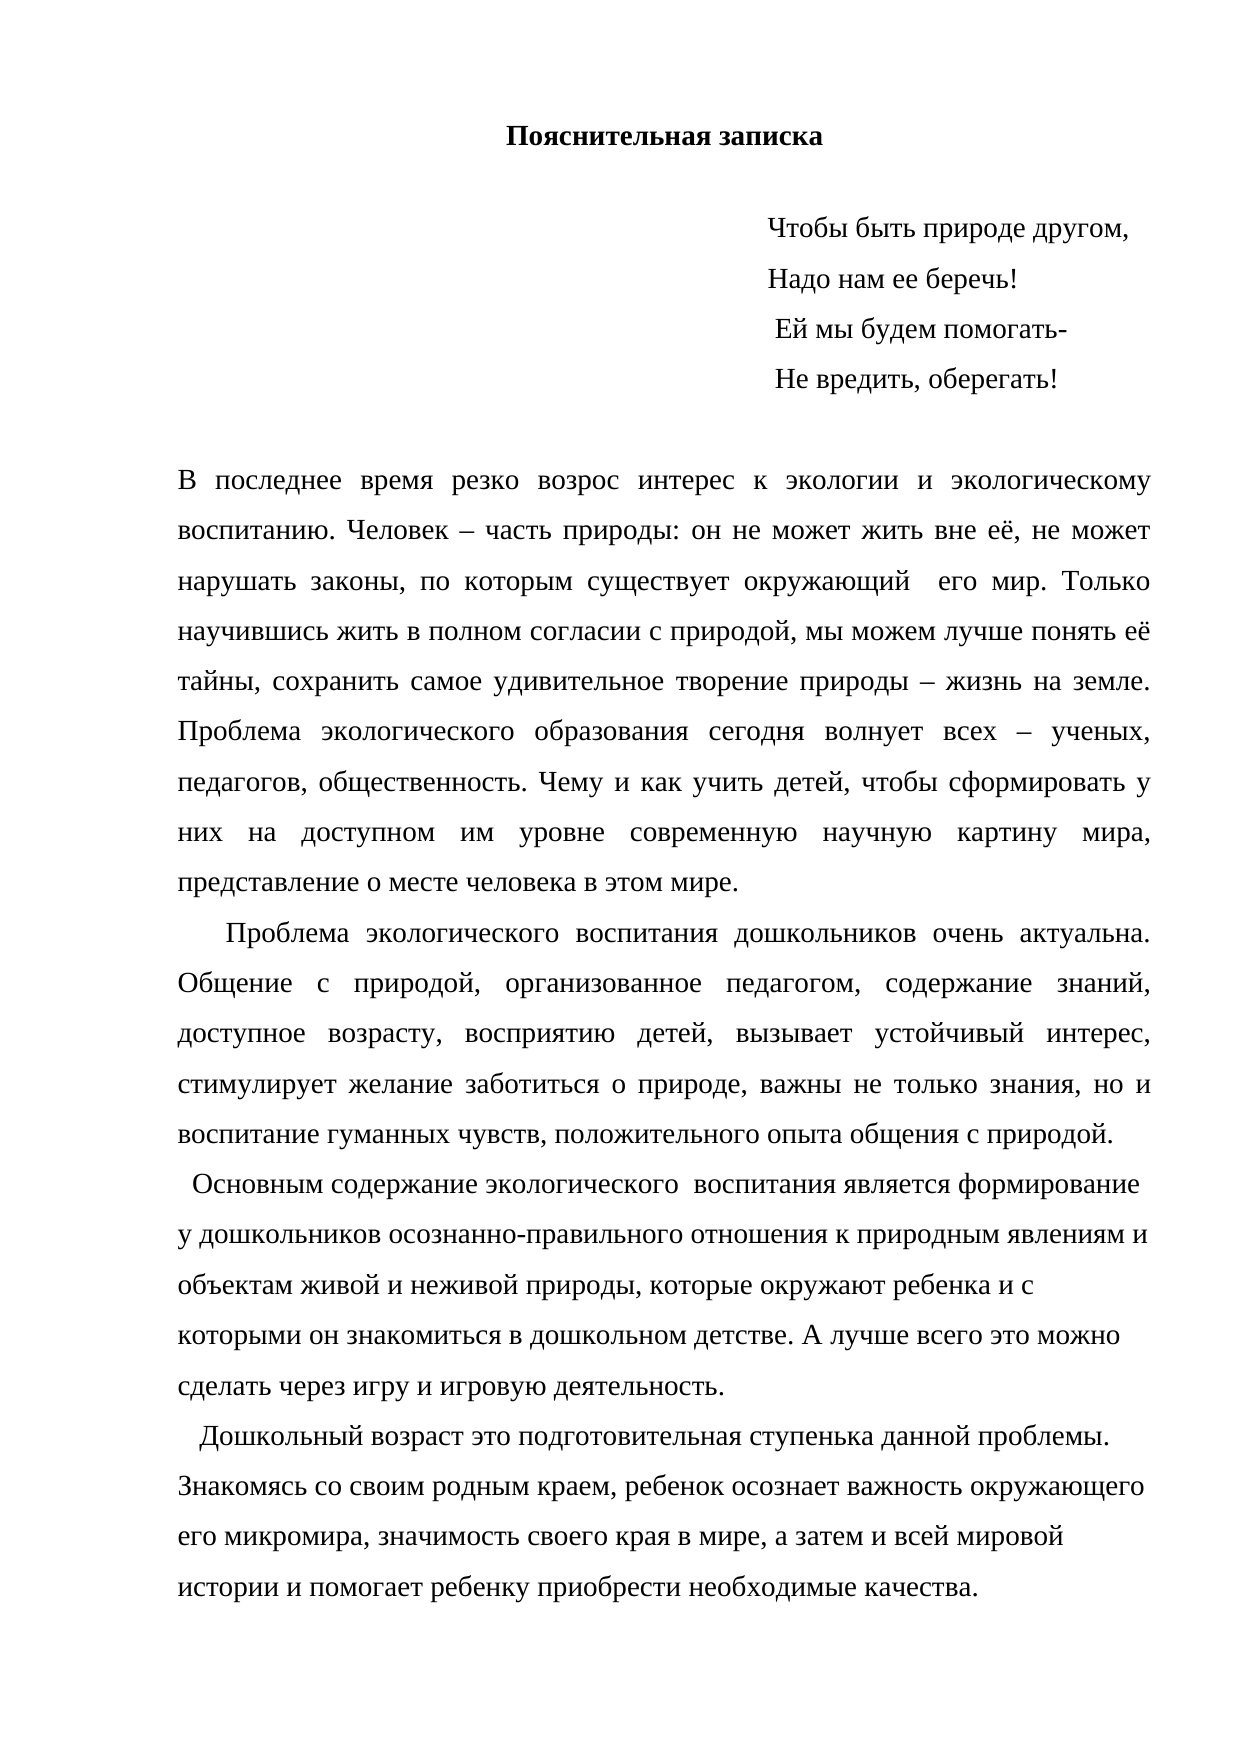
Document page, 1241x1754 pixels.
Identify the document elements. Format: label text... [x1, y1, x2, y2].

text Пояснительная записка [177, 118, 1152, 152]
text Надо нам ее беречь! [693, 261, 1152, 294]
text В последнее время резко возрос интерес к экологии и экологическому воспитанию. Человек – часть природы: он не может жить вне её, не может нарушать законы, по которым существует окружающий его мир. Только научившись жить в полном согласии с природой, мы можем лучше понять её тайны, сохранить самое удивительное творение природы – жизнь на земле. Проблема экологического образования сегодня волнует всех – ученых, педагогов, общественность. Чему и как учить детей, чтобы сформировать у них на доступном им уровне современную научную картину мира, представление о месте человека в этом мире. [177, 462, 1152, 898]
text Основным содержание экологического воспитания является формирование у дошкольников осознанно-правильного отношения к природным явлениям и объектам живой и неживой природы, которые окружают ребенка и с которыми он знакомиться в дошкольном детстве. А лучше всего это можно сделать через игру и игровую деятельность. [177, 1166, 1152, 1401]
text Дошкольный возраст это подготовительная ступенька данной проблемы. Знакомясь со своим родным краем, ребенок осознает важность окружающего его микромира, значимость своего края в мире, а затем и всей мировой истории и помогает ребенку приобрести необходимые качества. [177, 1418, 1152, 1602]
text Ей мы будем помогать- [693, 311, 1152, 344]
text Чтобы быть природе другом, [767, 210, 1152, 244]
text Проблема экологического воспитания дошкольников очень актуальна. Общение с природой, организованное педагогом, содержание знаний, доступное возрасту, восприятию детей, вызывает устойчивый интерес, стимулирует желание заботиться о природе, важны не только знания, но и воспитание гуманных чувств, положительного опыта общения с природой. [177, 915, 1152, 1149]
text Не вредить, оберегать! [693, 361, 1152, 395]
